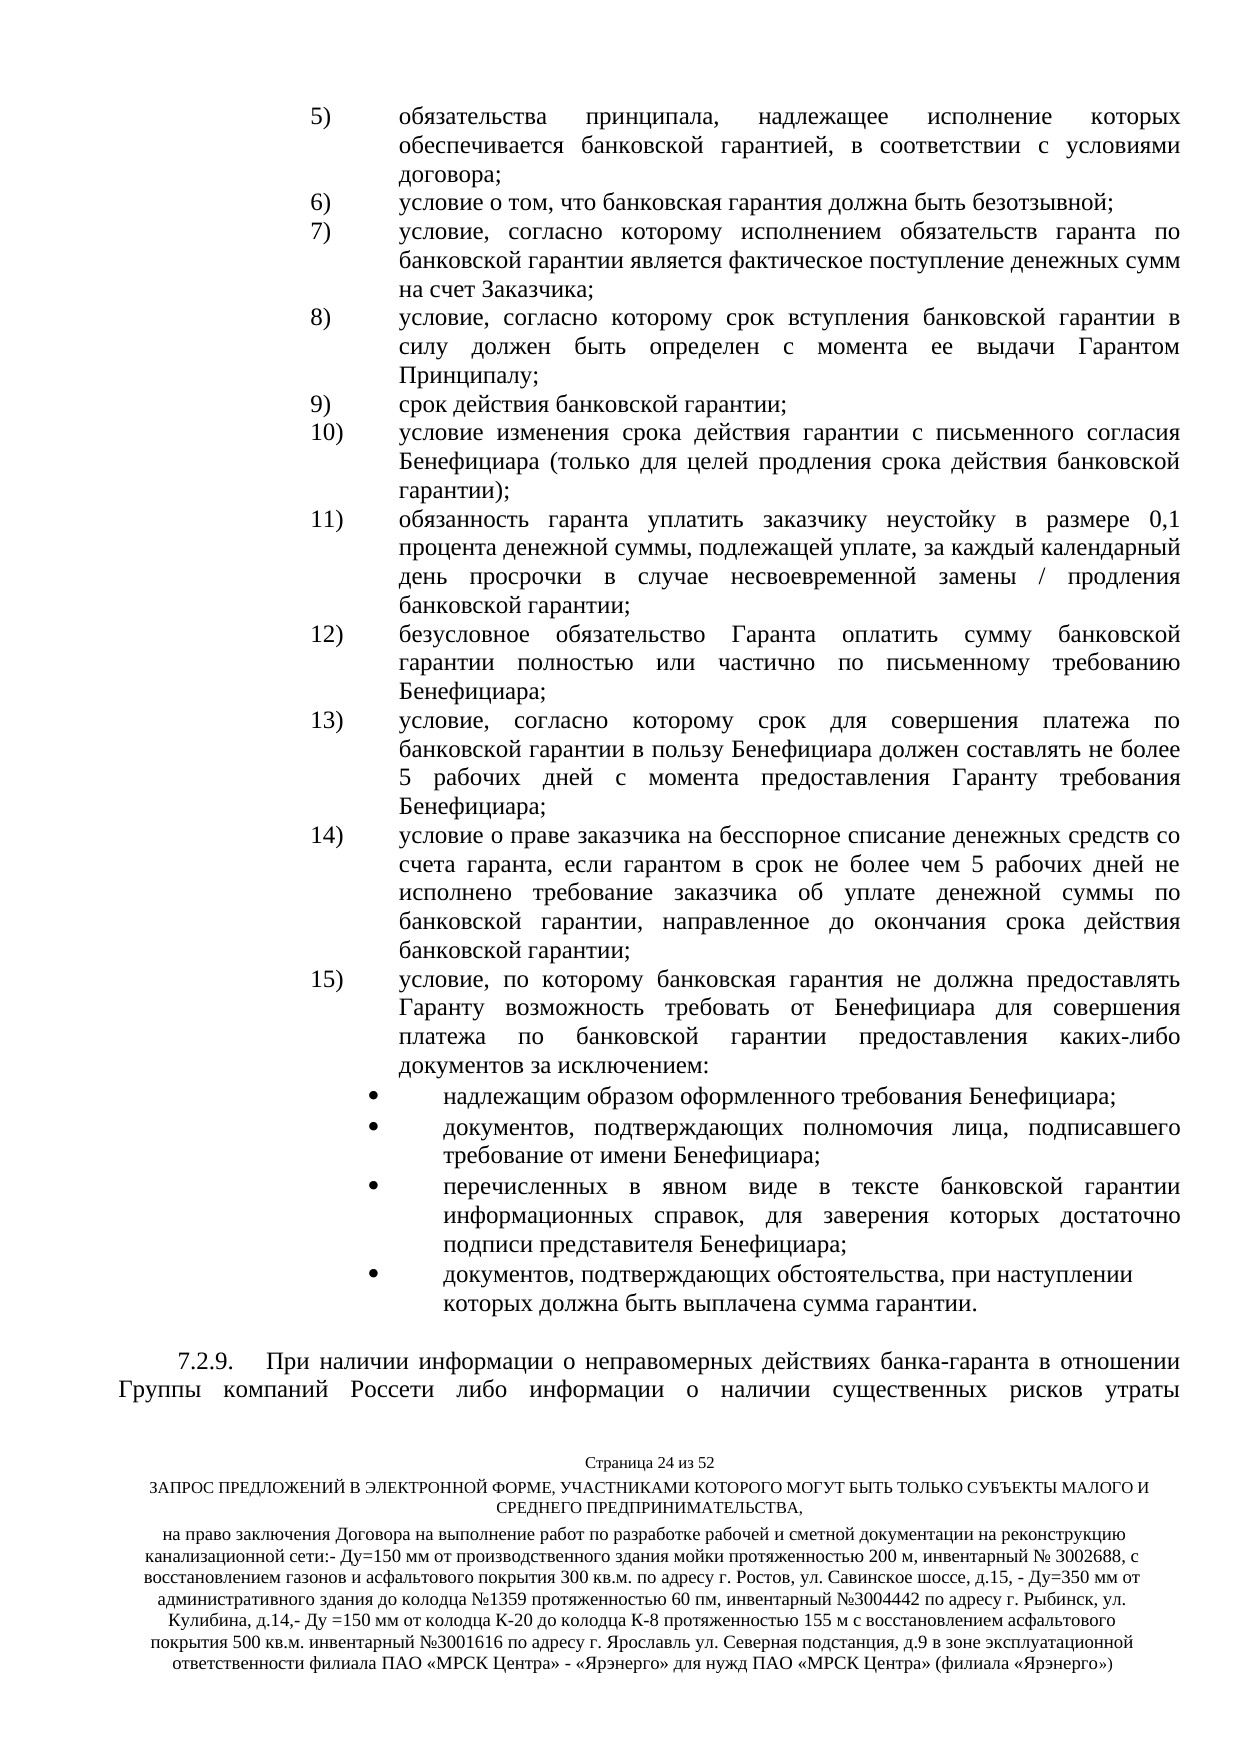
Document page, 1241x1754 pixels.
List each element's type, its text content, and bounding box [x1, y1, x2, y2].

list условие, согласно которому срок вступления банковской гарантии в силу должен быть определен с момента ее выдачи Гарантом Принципалу; [310, 302, 1181, 389]
list безусловное обязательство Гаранта оплатить сумму банковской гарантии полностью или частично по письменному требованию Бенефициара; [310, 619, 1181, 705]
list условие изменения срока действия гарантии с письменного согласия Бенефициара (только для целей продления срока действия банковской гарантии); [310, 417, 1181, 504]
list обязанность гаранта уплатить заказчику неустойку в размере 0,1 процента денежной суммы, подлежащей уплате, за каждый календарный день просрочки в случае несвоевременной замены / продления банковской гарантии; [310, 504, 1181, 619]
list условие о том, что банковская гарантия должна быть безотзывной; [310, 187, 1181, 216]
list перечисленных в явном виде в тексте банковской гарантии информационных справок, для заверения которых достаточно подписи представителя Бенефициара; [369, 1171, 1181, 1257]
list документов, подтверждающих обстоятельства, при наступлении которых должна быть выплачена сумма гарантии. [369, 1259, 1181, 1317]
list срок действия банковской гарантии; [310, 389, 1181, 417]
list условие о праве заказчика на бесспорное списание денежных средств со счета гаранта, если гарантом в срок не более чем 5 рабочих дней не исполнено требование заказчика об уплате денежной суммы по банковской гарантии, направленное до окончания срока действия банковской гарантии; [310, 820, 1181, 964]
list надлежащим образом оформленного требования Бенефициара; [369, 1081, 1181, 1109]
list условие, согласно которому исполнением обязательств гаранта по банковской гарантии является фактическое поступление денежных сумм на счет Заказчика; [310, 216, 1181, 302]
list документов, подтверждающих полномочия лица, подписавшего требование от имени Бенефициара; [369, 1112, 1181, 1169]
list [118, 1346, 1181, 1403]
list условие, по которому банковская гарантия не должна предоставлять Гаранту возможность требовать от Бенефициара для совершения платежа по банковской гарантии предоставления каких-либо документов за исключением: [310, 964, 1181, 1079]
list обязательства принципала, надлежащее исполнение которых обеспечивается банковской гарантией, в соответствии с условиями договора; [310, 101, 1181, 187]
list условие, согласно которому срок для совершения платежа по банковской гарантии в пользу Бенефициара должен составлять не более 5 рабочих дней с момента предоставления Гаранту требования Бенефициара; [310, 705, 1181, 820]
